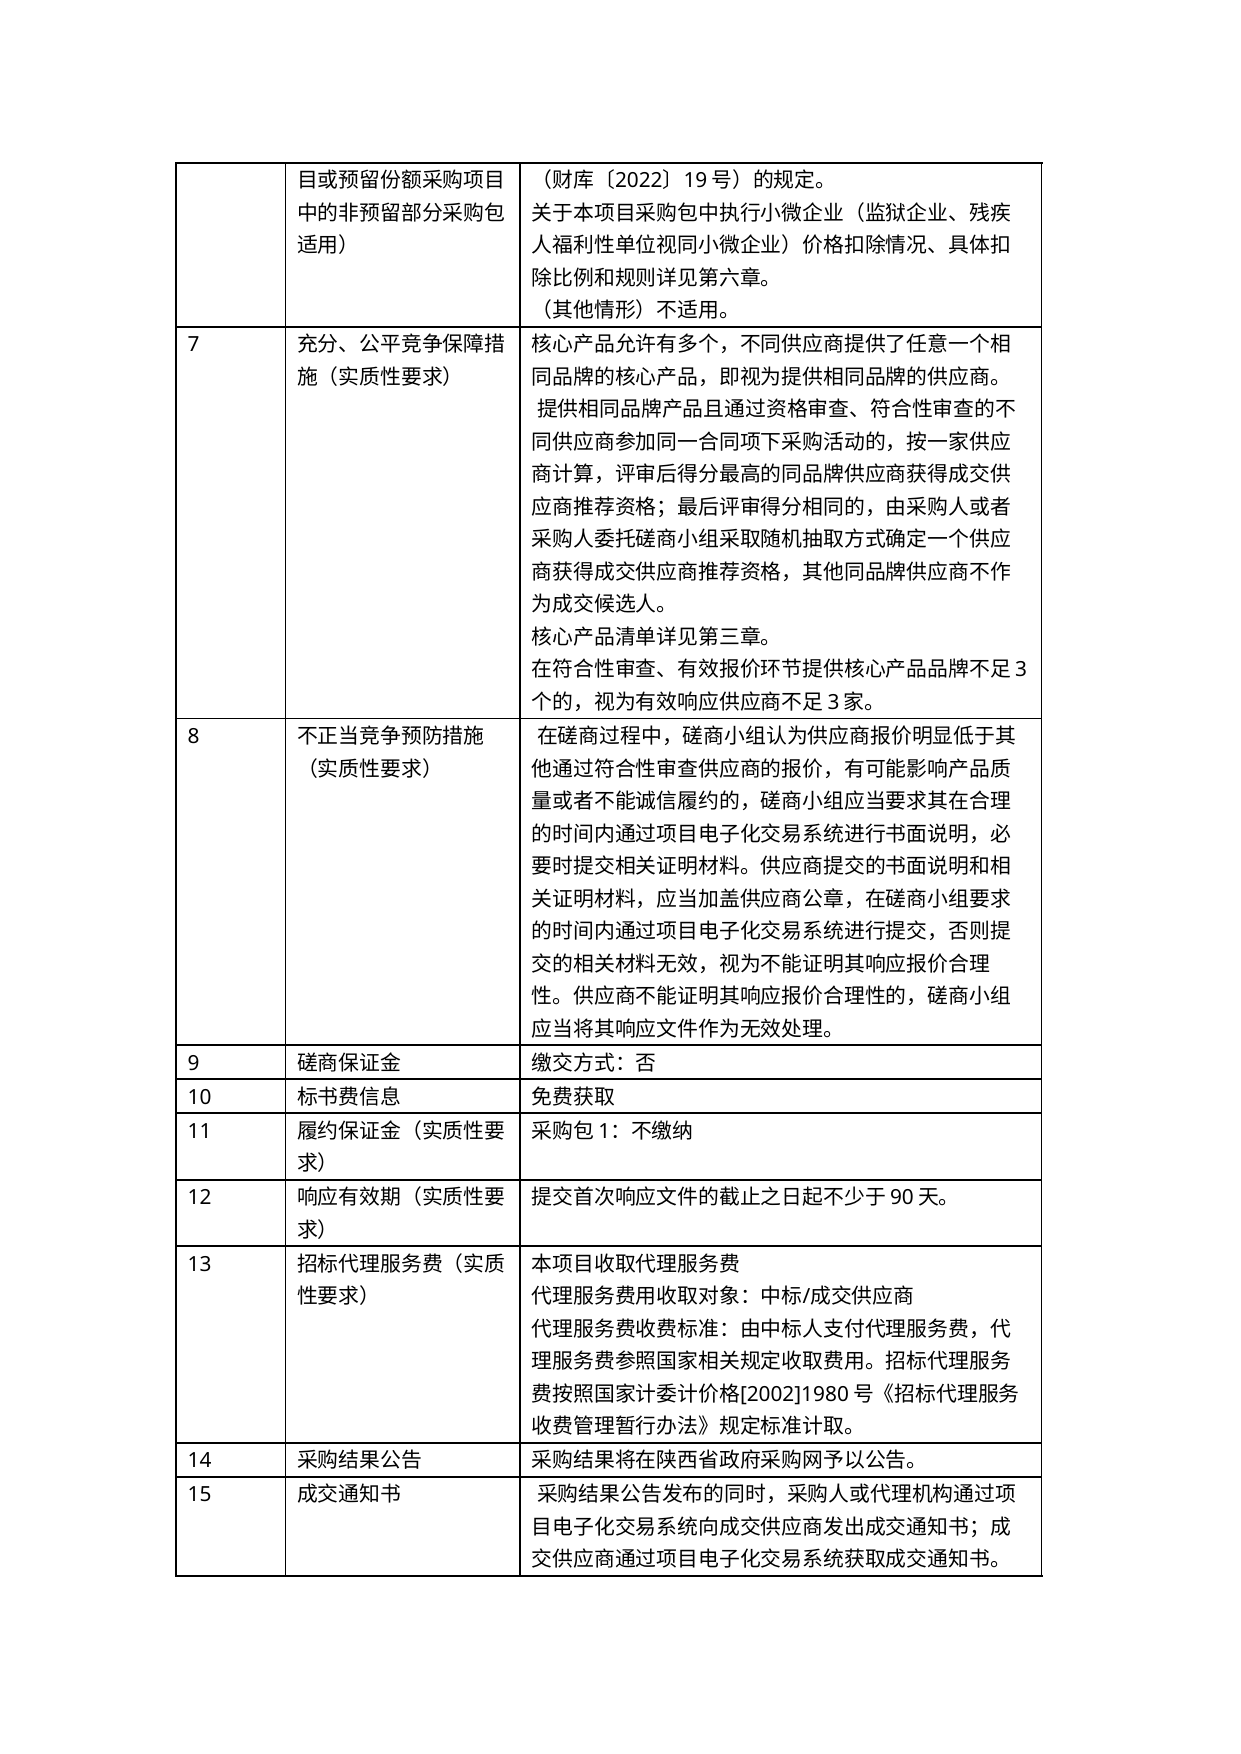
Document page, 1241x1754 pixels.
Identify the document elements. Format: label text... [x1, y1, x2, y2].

table_cell 6 [177, 164, 285, 326]
table_cell 成交通知书 [286, 1478, 519, 1575]
table_cell 12 [177, 1181, 285, 1245]
table_cell 招标代理服务费（实质性要求） [286, 1247, 519, 1442]
table_cell 磋商保证金 [286, 1046, 519, 1078]
table_cell 在磋商过程中，磋商小组认为供应商报价明显低于其他通过符合性审查供应商的报价，有可能影响产品质量或者不能诚信履约的，磋商小组应当要求其在合理的时间内通过项目电子化交易系统进行书面说明，必要时提交相关证明材料。供应商提交的书面说明和相关证明材料，应当加盖供应商公章，在磋商小组要求的时间内通过项目电子化交易系统进行提交，否则提交的相关材料无效，视为不能证明其响应报价合理性。供应商不能证明其响应报价合理性的，磋商小组应当将其响应文件作为无效处理。 [521, 719, 1041, 1044]
table_cell 标书费信息 [286, 1080, 519, 1112]
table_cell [286, 164, 519, 326]
table_cell 本项目收取代理服务费 代理服务费用收取对象：中标/成交供应商 代理服务费收费标准：由中标人支付代理服务费，代理服务费参照国家相关规定收取费用。招标代理服务费按照国家计委计价格[2002]1980号《招标代理服务收费管理暂行办法》规定标准计取。 [521, 1247, 1041, 1442]
table_cell 13 [177, 1247, 285, 1442]
table_cell 免费获取 [521, 1080, 1041, 1112]
table_cell 11 [177, 1114, 285, 1179]
table_cell 8 [177, 719, 285, 1044]
table_cell 缴交方式：否 [521, 1046, 1041, 1078]
table_cell 核心产品允许有多个，不同供应商提供了任意一个相同品牌的核心产品，即视为提供相同品牌的供应商。 提供相同品牌产品且通过资格审查、符合性审查的不同供应商参加同一合同项下采购活动的，按一家供应商计算，评审后得分最高的同品牌供应商获得成交供应商推荐资格；最后评审得分相同的，由采购人或者采购人委托磋商小组采取随机抽取方式确定一个供应商获得成交供应商推荐资格，其他同品牌供应商不作为成交候选人。 核心产品清单详见第三章。 在符合性审查、有效报价环节提供核心产品品牌不足3个的，视为有效响应供应商不足3家。 [521, 328, 1041, 718]
table_cell 9 [177, 1046, 285, 1078]
table_cell 不正当竞争预防措施（实质性要求） [286, 719, 519, 1044]
table_cell 响应有效期（实质性要求） [286, 1181, 519, 1245]
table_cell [521, 164, 1041, 326]
table_cell 履约保证金（实质性要求） [286, 1114, 519, 1179]
table_cell 10 [177, 1080, 285, 1112]
table_cell 采购结果将在陕西省政府采购网予以公告。 [521, 1444, 1041, 1476]
table_cell 提交首次响应文件的截止之日起不少于90天。 [521, 1181, 1041, 1245]
table_cell 充分、公平竞争保障措施（实质性要求） [286, 328, 519, 718]
table_cell 采购结果公告发布的同时，采购人或代理机构通过项目电子化交易系统向成交供应商发出成交通知书；成交供应商通过项目电子化交易系统获取成交通知书。 [521, 1478, 1041, 1575]
table_cell 7 [177, 328, 285, 718]
table_cell 采购结果公告 [286, 1444, 519, 1476]
table_cell 14 [177, 1444, 285, 1476]
table_cell 采购包1：不缴纳 [521, 1114, 1041, 1179]
table_cell 15 [177, 1478, 285, 1575]
